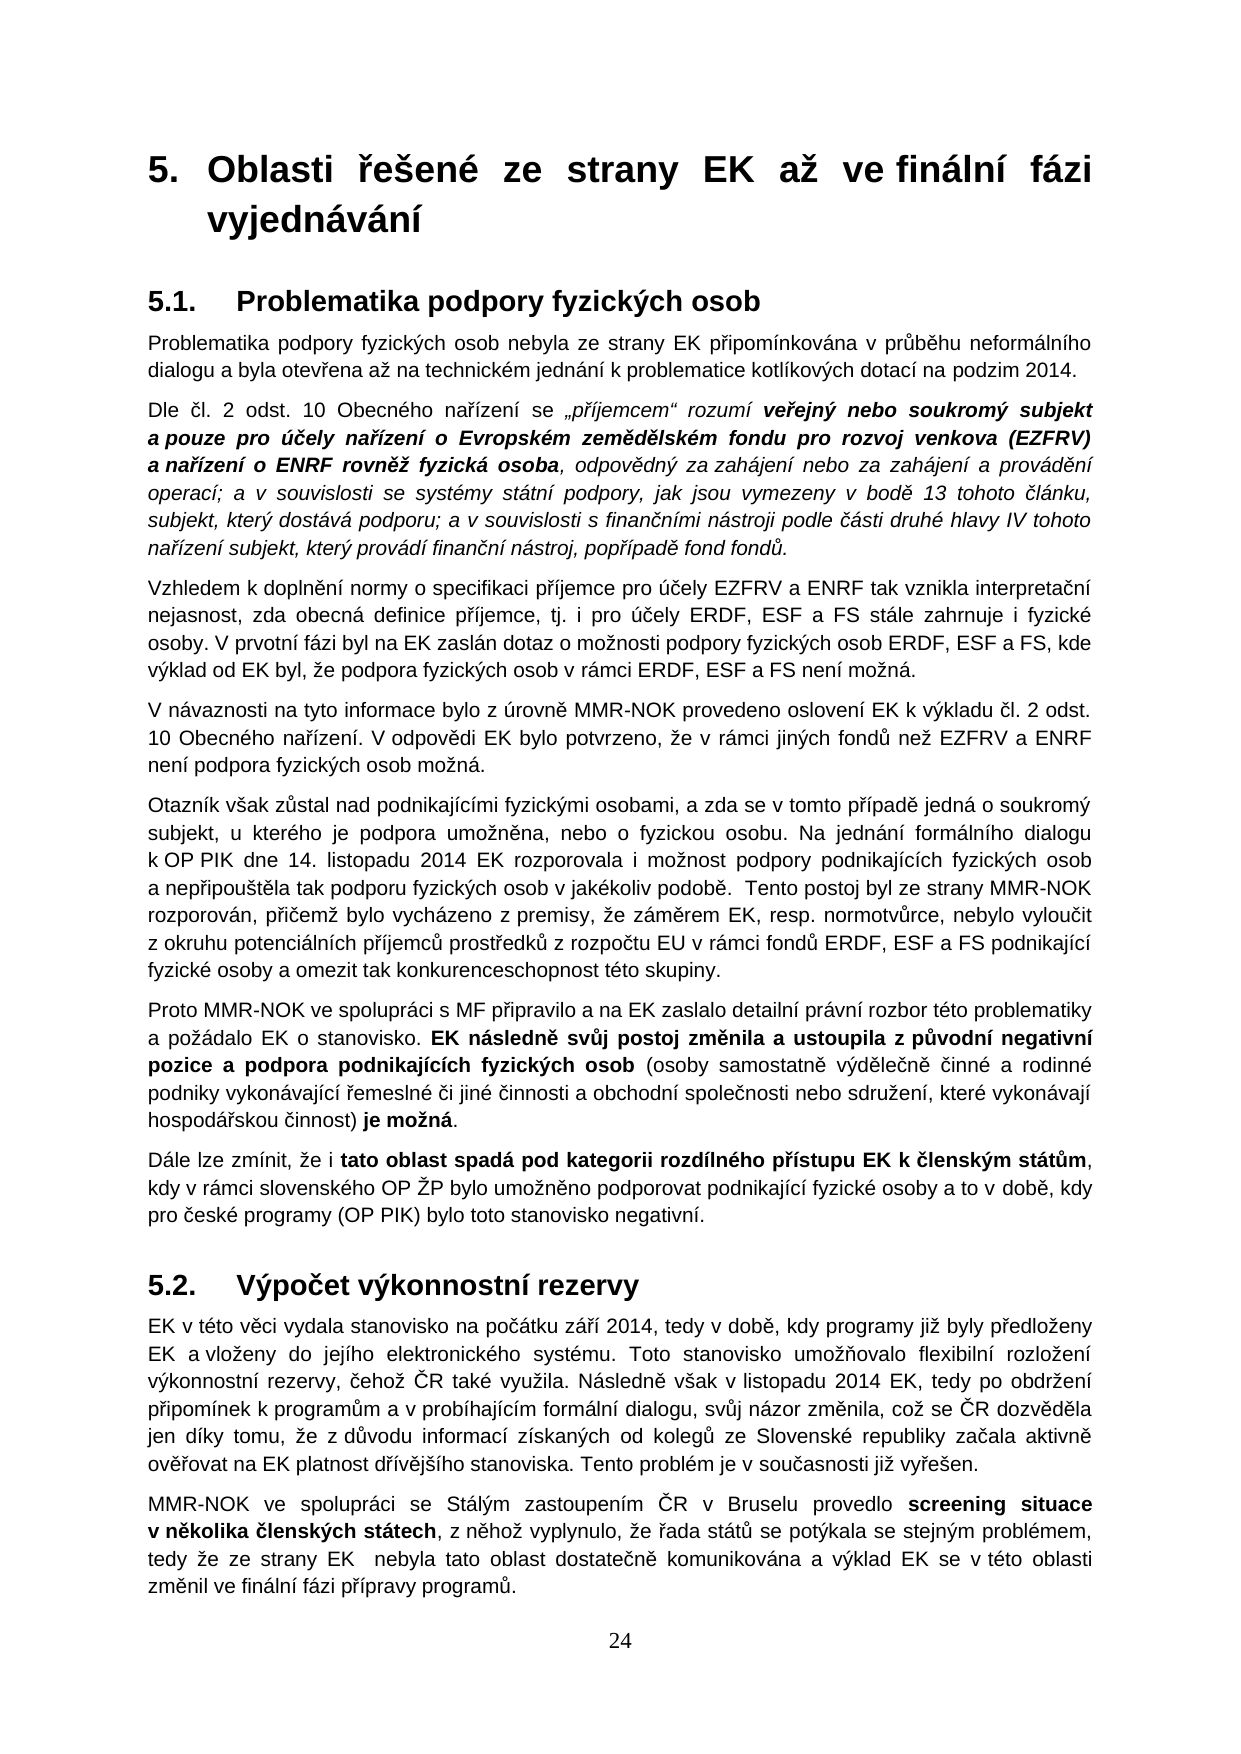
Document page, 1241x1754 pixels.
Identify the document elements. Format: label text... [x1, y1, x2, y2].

text Problematika podpory fyzických osob nebyla ze strany EK připomínkována v průběhu neformálního dialogu a byla otevřena až na technickém jednání k problematice kotlíkových dotací na podzim 2014. [148, 330, 1092, 382]
text V návaznosti na tyto informace bylo z úrovně MMR-NOK provedeno oslovení EK k výkladu čl. 2 odst. 10 Obecného nařízení. V odpovědi EK bylo potvrzeno, že v rámci jiných fondů než EZFRV a ENRF není podpora fyzických osob možná. [148, 698, 1092, 777]
text Dle čl. 2 odst. 10 Obecného nařízení se „příjemcem“ rozumí veřejný nebo soukromý subjekt a pouze pro účely nařízení o Evropském zemědělském fondu pro rozvoj venkova (EZFRV) a nařízení o ENRF rovněž fyzická osoba, odpovědný za zahájení nebo za zahájení a provádění operací; a v souvislosti se systémy státní podpory, jak jsou vymezeny v bodě 13 tohoto článku, subjekt, který dostává podporu; a v souvislosti s finančními nástroji podle části druhé hlavy IV tohoto nařízení subjekt, který provádí finanční nástroj, popřípadě fond fondů. [148, 398, 1092, 559]
text Otazník však zůstal nad podnikajícími fyzickými osobami, a zda se v tomto případě jedná o soukromý subjekt, u kterého je podpora umožněna, nebo o fyzickou osobu. Na jednání formálního dialogu k OP PIK dne 14. listopadu 2014 EK rozporovala i možnost podpory podnikajících fyzických osob a nepřipouštěla tak podporu fyzických osob v jakékoliv podobě. Tento postoj byl ze strany MMR-NOK rozporován, přičemž bylo vycházeno z premisy, že záměrem EK, resp. normotvůrce, nebylo vyloučit z okruhu potenciálních příjemců prostředků z rozpočtu EU v rámci fondů ERDF, ESF a FS podnikající fyzické osoby a omezit tak konkurenceschopnost této skupiny. [148, 793, 1092, 982]
subtitle Výpočet výkonnostní rezervy [148, 1268, 1092, 1301]
text Dále lze zmínit, že i tato oblast spadá pod kategorii rozdílného přístupu EK k členským státům, kdy v rámci slovenského OP ŽP bylo umožněno podporovat podnikající fyzické osoby a to v době, kdy pro české programy (OP PIK) bylo toto stanovisko negativní. [148, 1148, 1092, 1227]
text EK v této věci vydala stanovisko na počátku září 2014, tedy v době, kdy programy již byly předloženy EK a vloženy do jejího elektronického systému. Toto stanovisko umožňovalo flexibilní rozložení výkonnostní rezervy, čehož ČR také využila. Následně však v listopadu 2014 EK, tedy po obdržení připomínek k programům a v probíhajícím formální dialogu, svůj názor změnila, což se ČR dozvěděla jen díky tomu, že z důvodu informací získaných od kolegů ze Slovenské republiky začala aktivně ověřovat na EK platnost dřívějšího stanoviska. Tento problém je v současnosti již vyřešen. [148, 1314, 1092, 1475]
subtitle Oblasti řešené ze strany EK až ve finální fázi vyjednávání [148, 148, 1092, 240]
text Proto MMR-NOK ve spolupráci s MF připravilo a na EK zaslalo detailní právní rozbor této problematiky a požádalo EK o stanovisko. EK následně svůj postoj změnila a ustoupila z původní negativní pozice a podpora podnikajících fyzických osob (osoby samostatně výdělečně činné a rodinné podniky vykonávající řemeslné či jiné činnosti a obchodní společnosti nebo sdružení, které vykonávají hospodářskou činnost) je možná. [148, 998, 1092, 1132]
text Vzhledem k doplnění normy o specifikaci příjemce pro účely EZFRV a ENRF tak vznikla interpretační nejasnost, zda obecná definice příjemce, tj. i pro účely ERDF, ESF a FS stále zahrnuje i fyzické osoby. V prvotní fázi byl na EK zaslán dotaz o možnosti podpory fyzických osob ERDF, ESF a FS, kde výklad od EK byl, že podpora fyzických osob v rámci ERDF, ESF a FS není možná. [148, 575, 1092, 682]
subtitle Problematika podpory fyzických osob [148, 284, 1092, 318]
text MMR-NOK ve spolupráci se Stálým zastoupením ČR v Bruselu provedlo screening situace v několika členských státech, z něhož vyplynulo, že řada států se potýkala se stejným problémem, tedy že ze strany EK nebyla tato oblast dostatečně komunikována a výklad EK se v této oblasti změnil ve finální fázi přípravy programů. [148, 1491, 1092, 1598]
